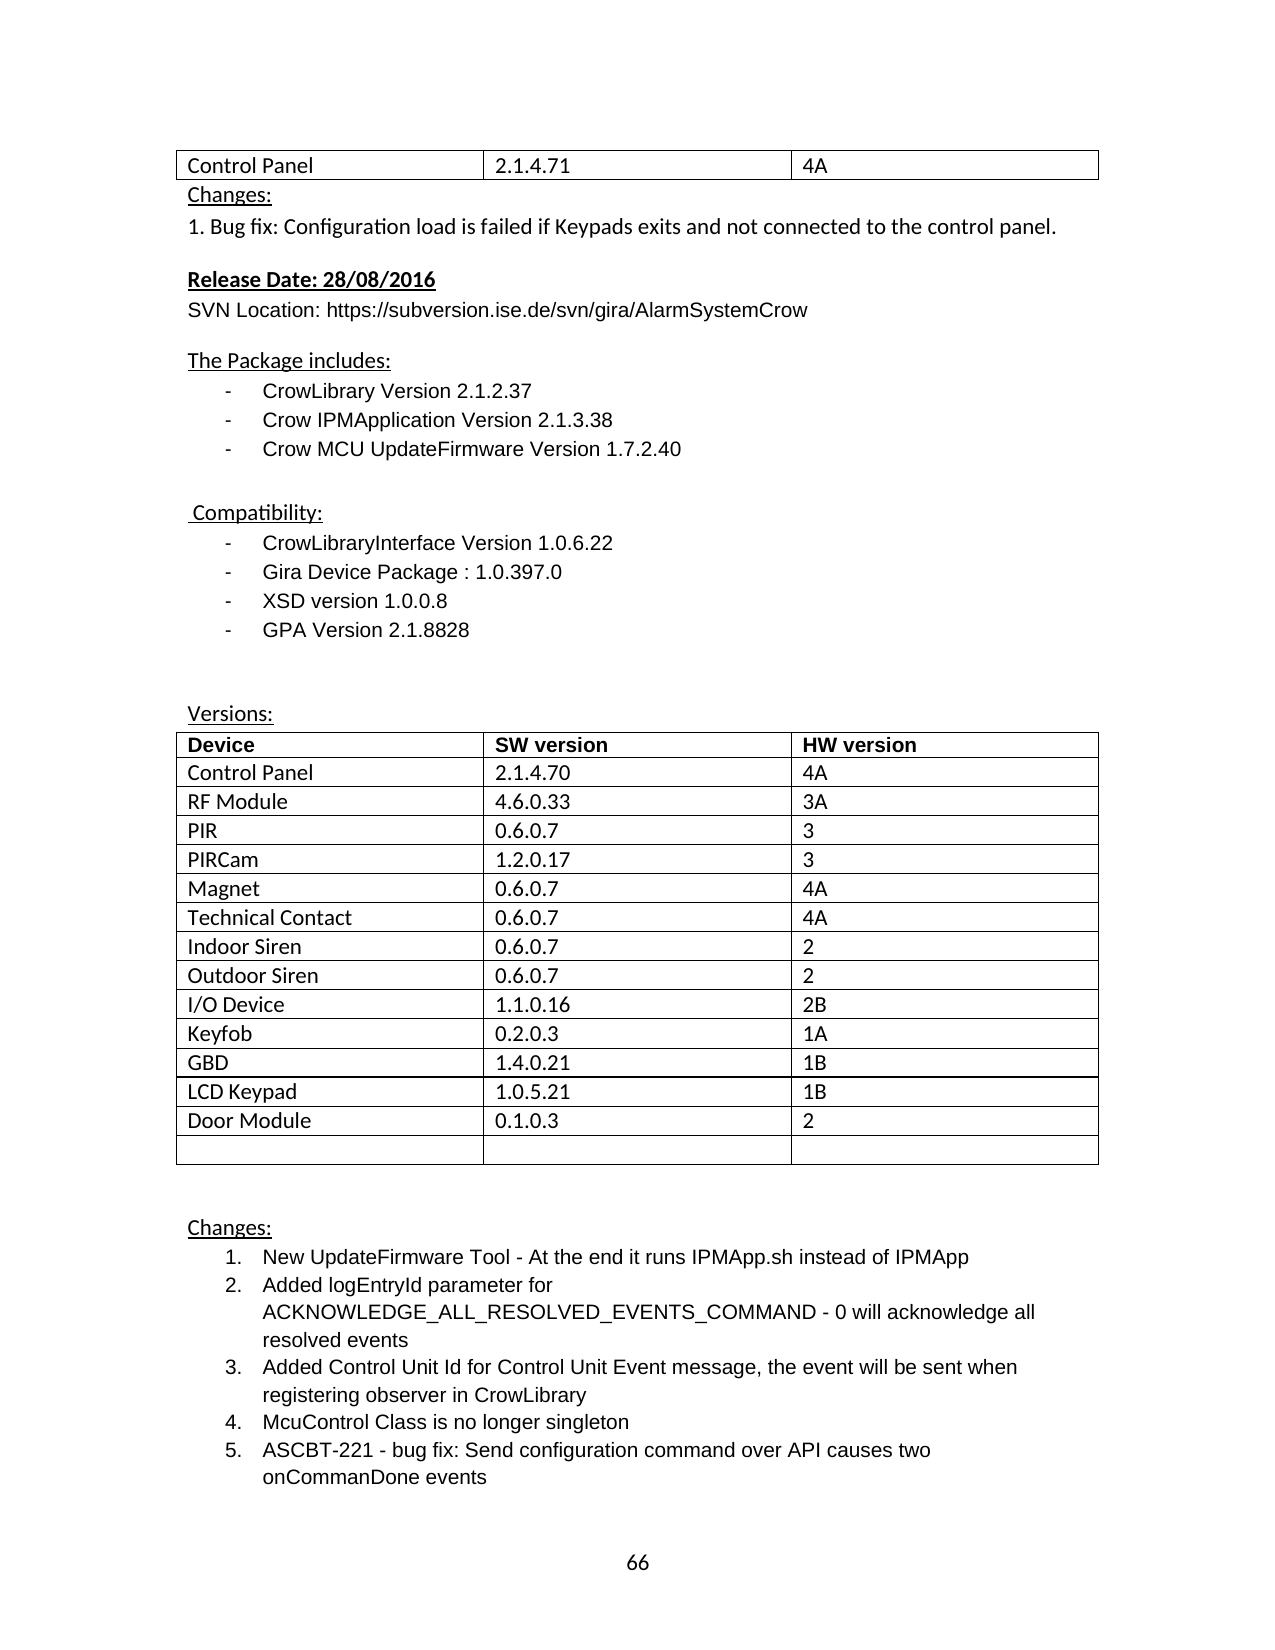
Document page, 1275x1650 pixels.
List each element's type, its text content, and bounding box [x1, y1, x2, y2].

list Gira Device Package : 1.0.397.0 [225, 559, 1087, 584]
text Release Date: 28/08/2016 [187, 265, 1087, 293]
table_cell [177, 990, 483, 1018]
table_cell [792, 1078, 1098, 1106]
list CrowLibraryInterface Version 1.0.6.22 [225, 530, 1087, 555]
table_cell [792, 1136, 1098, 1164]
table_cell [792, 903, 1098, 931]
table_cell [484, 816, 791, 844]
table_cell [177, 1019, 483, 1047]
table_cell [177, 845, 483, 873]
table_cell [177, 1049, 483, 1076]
text 1. Bug fix: Configuration load is failed if Keypads exits and not connected to the control panel. [187, 212, 1087, 240]
list XSD version 1.0.0.8 [225, 588, 1087, 614]
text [187, 297, 1087, 321]
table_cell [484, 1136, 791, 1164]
list GPA Version 2.1.8828 [225, 617, 1087, 643]
list Crow IPMApplication Version 2.1.3.38 [225, 407, 1087, 433]
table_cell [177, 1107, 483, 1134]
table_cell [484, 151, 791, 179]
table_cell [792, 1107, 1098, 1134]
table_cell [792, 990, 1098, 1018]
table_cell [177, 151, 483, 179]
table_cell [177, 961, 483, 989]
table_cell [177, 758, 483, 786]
list Added Control Unit Id for Control Unit Event message, the event will be sent when registering observer in CrowLibrary [225, 1355, 1087, 1407]
text Versions: [187, 699, 1087, 728]
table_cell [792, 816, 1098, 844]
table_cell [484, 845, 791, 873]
text Changes: [187, 1213, 1087, 1241]
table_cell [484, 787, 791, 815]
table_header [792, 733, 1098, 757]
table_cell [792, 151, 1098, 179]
list Crow MCU UpdateFirmware Version 1.7.2.40 [225, 436, 1087, 462]
text Compatibility: [187, 498, 1087, 526]
list ASCBT-221 - bug fix: Send configuration command over API causes two onCommanDone events [225, 1438, 1087, 1489]
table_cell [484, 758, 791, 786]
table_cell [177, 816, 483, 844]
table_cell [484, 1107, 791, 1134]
list Added logEntryId parameter for ACKNOWLEDGE_ALL_RESOLVED_EVENTS_COMMAND - 0 will acknowledge all resolved events [225, 1273, 1087, 1352]
text Changes: [187, 180, 1087, 208]
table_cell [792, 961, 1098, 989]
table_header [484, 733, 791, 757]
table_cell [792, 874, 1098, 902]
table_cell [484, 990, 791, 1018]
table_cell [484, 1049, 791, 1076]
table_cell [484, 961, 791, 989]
text The Package includes: [187, 346, 1087, 374]
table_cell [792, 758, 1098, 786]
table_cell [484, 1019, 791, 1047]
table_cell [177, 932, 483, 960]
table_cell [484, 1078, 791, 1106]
list McuControl Class is no longer singleton [225, 1410, 1087, 1434]
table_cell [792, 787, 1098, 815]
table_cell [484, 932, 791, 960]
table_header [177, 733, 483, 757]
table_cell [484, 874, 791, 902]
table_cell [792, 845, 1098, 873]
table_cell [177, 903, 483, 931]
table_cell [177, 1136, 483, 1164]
list New UpdateFirmware Tool - At the end it runs IPMApp.sh instead of IPMApp [225, 1245, 1087, 1269]
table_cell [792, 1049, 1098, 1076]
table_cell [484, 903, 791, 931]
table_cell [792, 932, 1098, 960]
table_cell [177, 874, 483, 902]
list CrowLibrary Version 2.1.2.37 [225, 378, 1087, 403]
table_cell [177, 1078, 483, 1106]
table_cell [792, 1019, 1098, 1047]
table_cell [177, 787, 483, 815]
